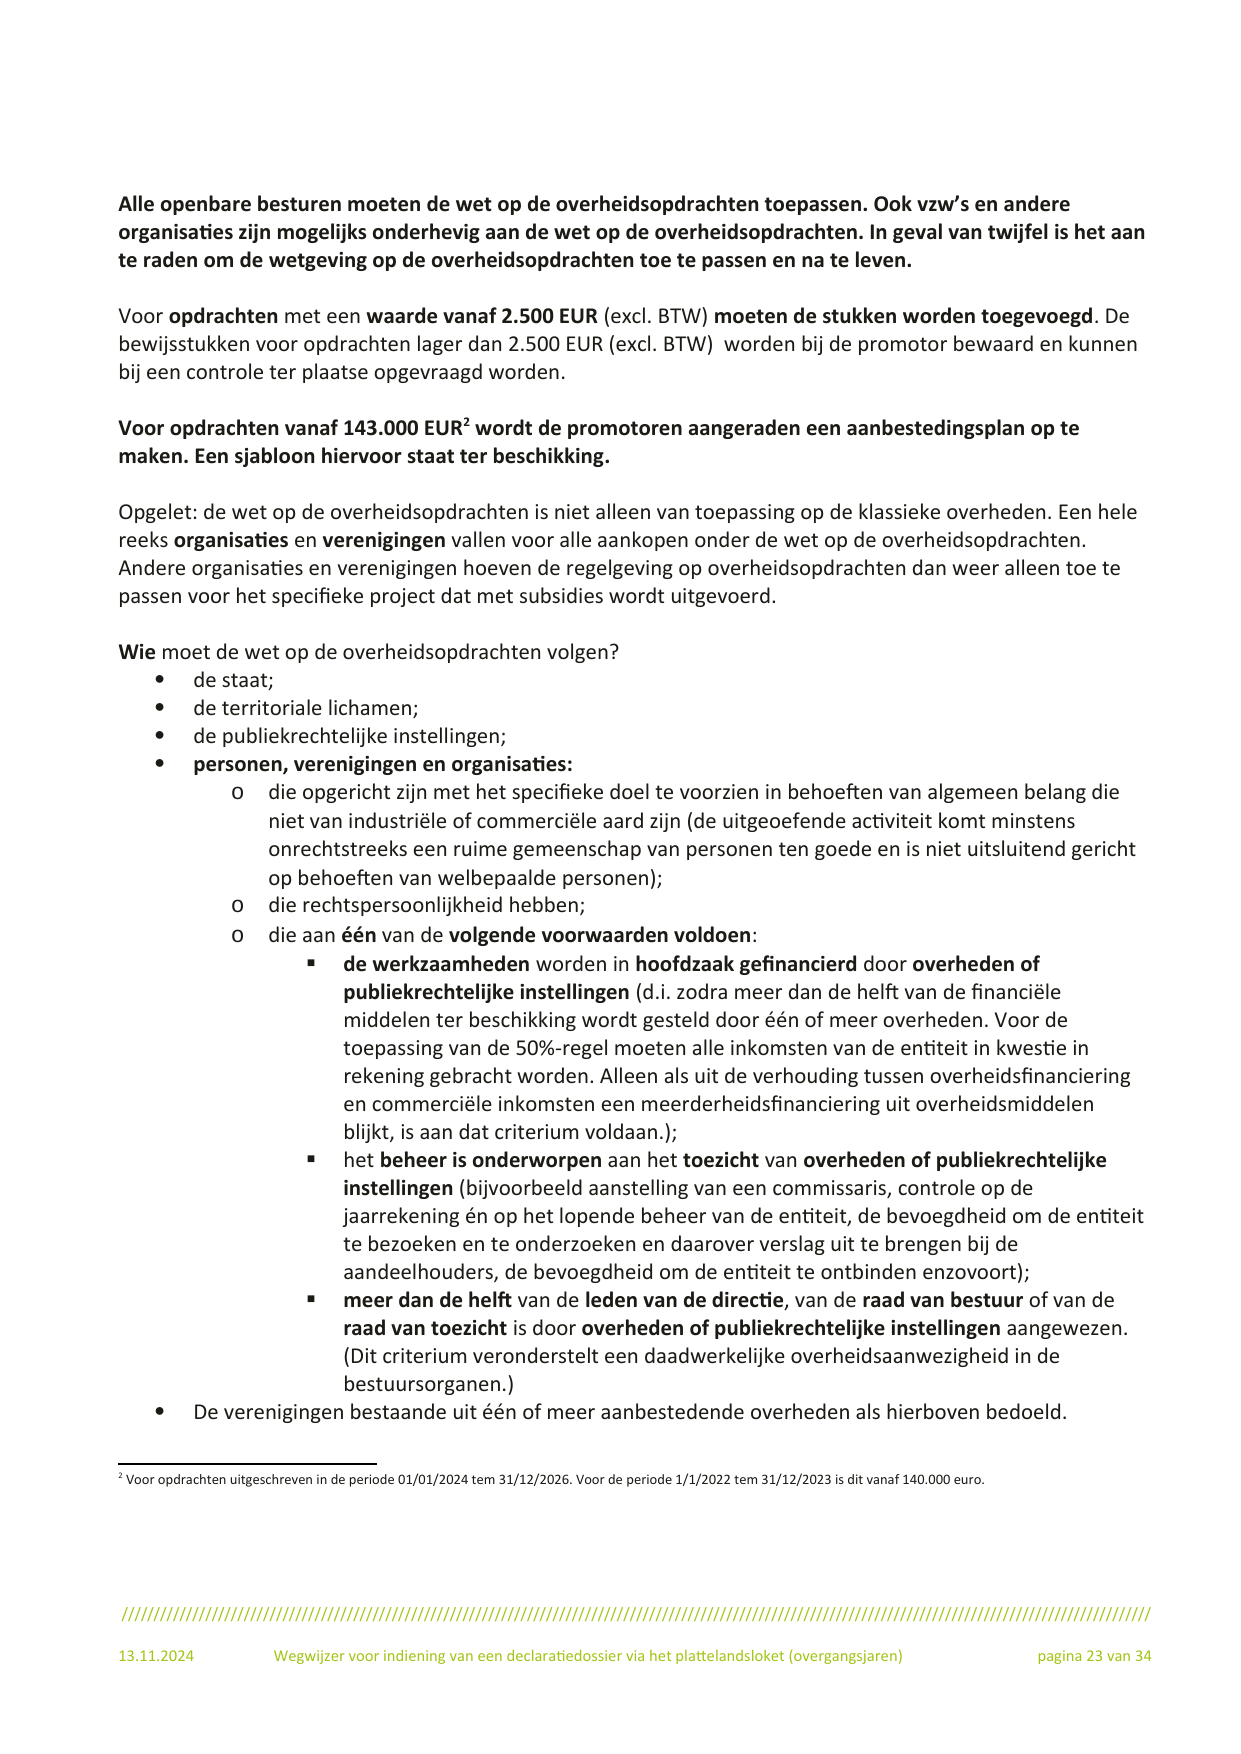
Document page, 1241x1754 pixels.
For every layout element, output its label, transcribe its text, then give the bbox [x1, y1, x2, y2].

list Voor opdrachten vanaf 143.000 EUR wordt de promotoren aangeraden een aanbestedingsplan op te maken. Een sjabloon hiervoor staat ter beschikking. [118, 413, 1152, 469]
list de publiekrechtelijke instellingen; [156, 721, 1152, 749]
list De verenigingen bestaande uit één of meer aanbestedende overheden als hierboven bedoeld. [156, 1397, 1152, 1425]
list die opgericht zijn met het specifieke doel te voorzien in behoeften van algemeen belang die niet van industriële of commerciële aard zijn (de uitgeoefende activiteit komt minstens onrechtstreeks een ruime gemeenschap van personen ten goede en is niet uitsluitend gericht op behoeften van welbepaalde personen); [231, 777, 1152, 891]
text Alle openbare besturen moeten de wet op de overheidsopdrachten toepassen. Ook vzw’s en andere organisaties zijn mogelijks onderhevig aan de wet op de overheidsopdrachten. In geval van twijfel is het aan te raden om de wetgeving op de overheidsopdrachten toe te passen en na te leven. [118, 189, 1152, 273]
list de werkzaamheden worden in hoofdzaak gefinancierd door overheden of publiekrechtelijke instellingen (d.i. zodra meer dan de helft van de financiële middelen ter beschikking wordt gesteld door één of meer overheden. Voor de toepassing van de 50%-regel moeten alle inkomsten van de entiteit in kwestie in rekening gebracht worden. Alleen als uit de verhouding tussen overheidsfinanciering en commerciële inkomsten een meerderheidsfinanciering uit overheidsmiddelen blijkt, is aan dat criterium voldaan.); [306, 949, 1152, 1145]
list meer dan de helft van de leden van de directie, van de raad van bestuur of van de raad van toezicht is door overheden of publiekrechtelijke instellingen aangewezen. (Dit criterium veronderstelt een daadwerkelijke overheidsaanwezigheid in de bestuursorganen.) [306, 1285, 1152, 1397]
list het beheer is onderworpen aan het toezicht van overheden of publiekrechtelijke instellingen (bijvoorbeeld aanstelling van een commissaris, controle op de jaarrekening én op het lopende beheer van de entiteit, de bevoegdheid om de entiteit te bezoeken en te onderzoeken en daarover verslag uit te brengen bij de aandeelhouders, de bevoegdheid om de entiteit te ontbinden enzovoort); [306, 1145, 1152, 1285]
list personen, verenigingen en organisaties: [156, 749, 1152, 777]
list de staat; [156, 665, 1152, 693]
text Opgelet: de wet op de overheidsopdrachten is niet alleen van toepassing op de klassieke overheden. Een hele reeks organisaties en verenigingen vallen voor alle aankopen onder de wet op de overheidsopdrachten. Andere organisaties en verenigingen hoeven de regelgeving op overheidsopdrachten dan weer alleen toe te passen voor het specifieke project dat met subsidies wordt uitgevoerd. [118, 497, 1152, 609]
list die aan één van de volgende voorwaarden voldoen: [231, 920, 1152, 949]
list die rechtspersoonlijkheid hebben; [231, 891, 1152, 920]
list de territoriale lichamen; [156, 693, 1152, 721]
text Wie moet de wet op de overheidsopdrachten volgen? [118, 637, 1152, 665]
list Voor opdrachten met een waarde vanaf 2.500 EUR (excl. BTW) moeten de stukken worden toegevoegd. De bewijsstukken voor opdrachten lager dan 2.500 EUR (excl. BTW) worden bij de promotor bewaard en kunnen bij een controle ter plaatse opgevraagd worden. [118, 301, 1152, 385]
